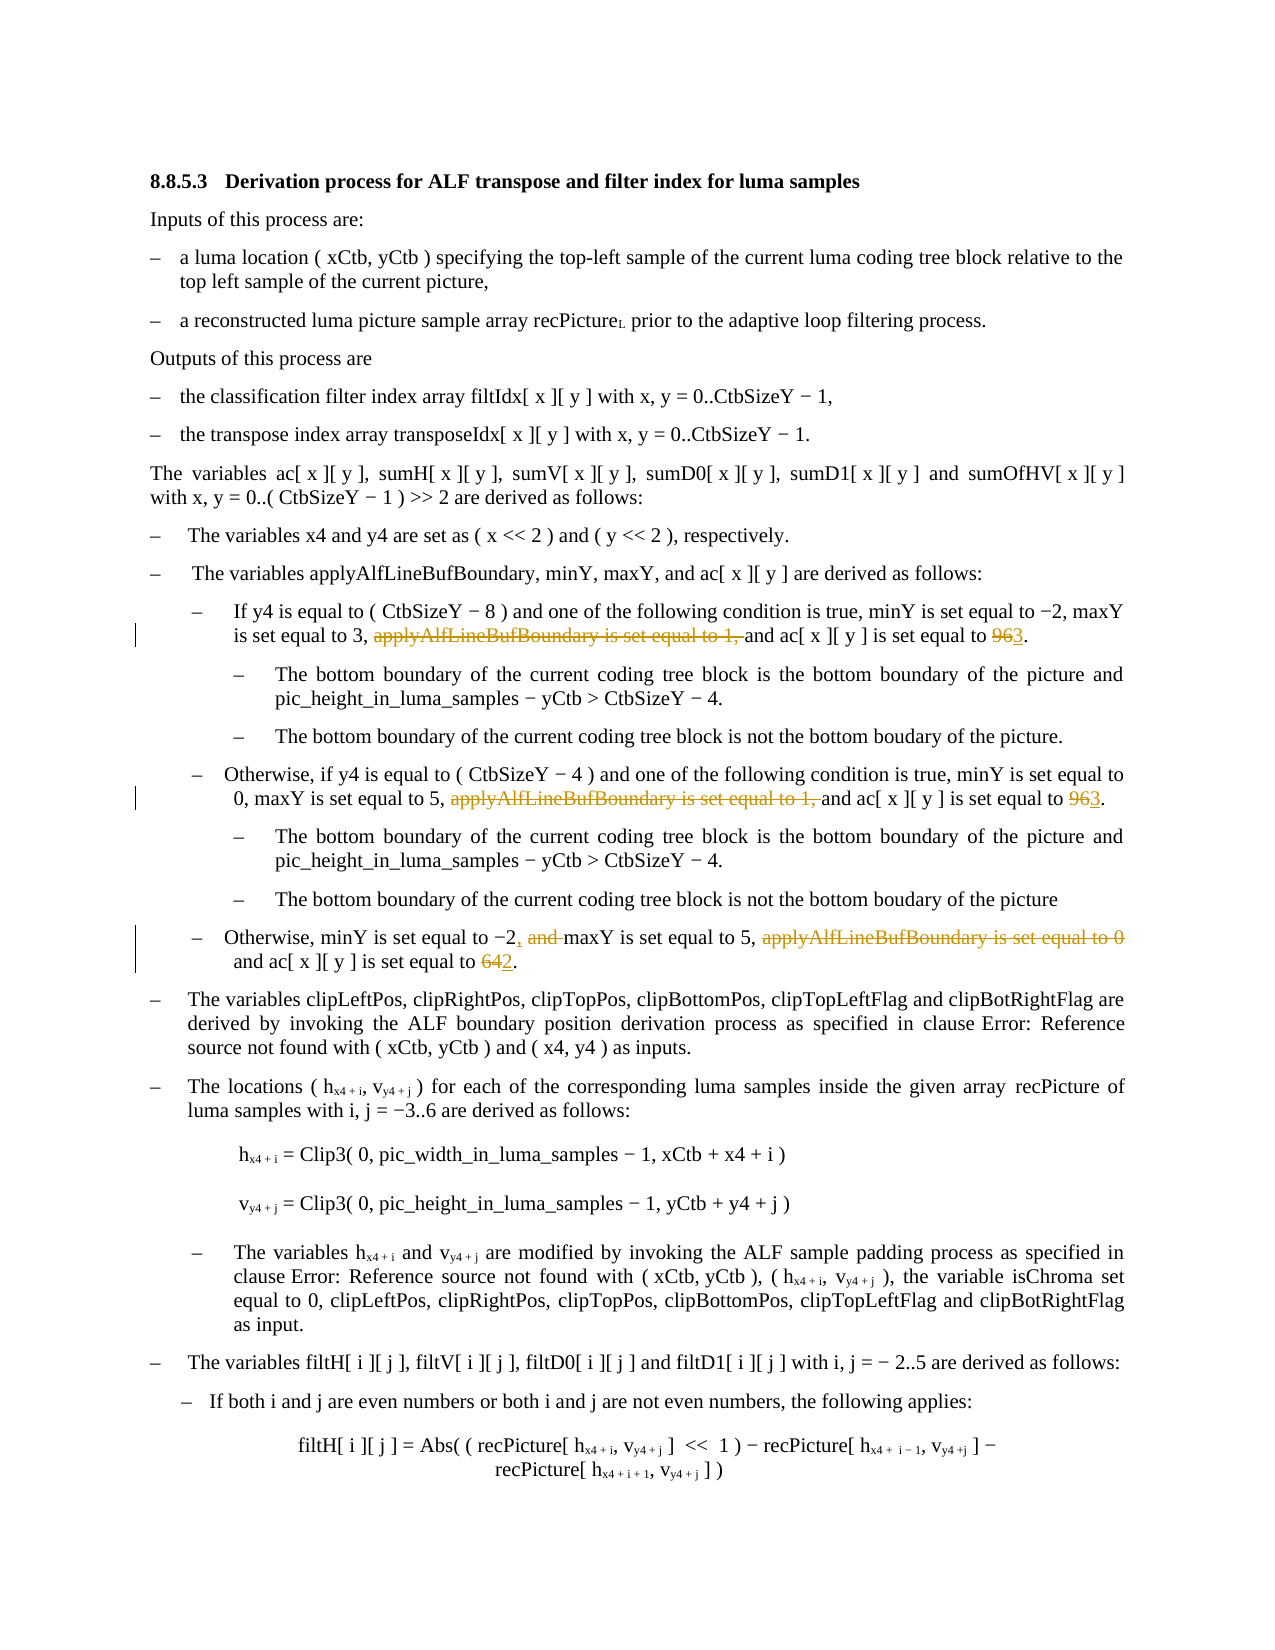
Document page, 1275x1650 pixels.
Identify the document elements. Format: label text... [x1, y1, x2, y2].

list If y4 is equal to ( CtbSizeY − 8 ) and one of the following condition is true, minY is set equal to −2, maxY is set equal to 3, and ac[ x ][ y ] is set equal to . [192, 599, 1125, 647]
text Inputs of this process are: [150, 207, 1125, 231]
list a reconstructed luma picture sample array recPictureL prior to the adaptive loop filtering process. [150, 308, 1125, 332]
list The bottom boundary of the current coding tree block is the bottom boundary of the picture and pic_height_in_luma_samples − yCtb > CtbSizeY − 4. [233, 662, 1125, 710]
list If both i and j are even numbers or both i and j are not even numbers, the following applies: [181, 1388, 1125, 1413]
list The bottom boundary of the current coding tree block is the bottom boundary of the picture and pic_height_in_luma_samples − yCtb > CtbSizeY − 4. [233, 824, 1125, 872]
list the classification filter index array filtIdx[ x ][ y ] with x, y = 0..CtbSizeY − 1, [150, 384, 1125, 408]
list Otherwise, minY is set equal to −2 maxY is set equal to 5, and ac[ x ][ y ] is set equal to . [192, 925, 1125, 973]
list The variables x4 and y4 are set as ( x << 2 ) and ( y << 2 ), respectively. [150, 523, 1125, 547]
list The variables applyAlfLineBufBoundary, minY, maxY, and ac[ x ][ y ] are derived as follows: [150, 561, 1125, 585]
list the transpose index array transposeIdx[ x ][ y ] with x, y = 0..CtbSizeY − 1. [150, 422, 1125, 446]
list The locations ( hx4 + i, vy4 + j ) for each of the corresponding luma samples inside the given array recPicture of luma samples with i, j = −3..6 are derived as follows: [150, 1073, 1125, 1122]
list The variables filtH[ i ][ j ], filtV[ i ][ j ], filtD0[ i ][ j ] and filtD1[ i ][ j ] with i, j = − 2..5 are derived as follows: [150, 1350, 1125, 1374]
text Outputs of this process are [150, 346, 1125, 370]
list a luma location ( xCtb, yCtb ) specifying the top-left sample of the current luma coding tree block relative to the top left sample of the current picture, [150, 245, 1125, 293]
list The bottom boundary of the current coding tree block is not the bottom boudary of the picture. [233, 724, 1125, 748]
subtitle Derivation process for ALF transpose and filter index for luma samples [150, 169, 1125, 193]
list Otherwise, if y4 is equal to ( CtbSizeY − 4 ) and one of the following condition is true, minY is set equal to 0, maxY is set equal to 5, and ac[ x ][ y ] is set equal to . [192, 762, 1125, 810]
text The variables ac[ x ][ y ], sumH[ x ][ y ], sumV[ x ][ y ], sumD0[ x ][ y ], sumD1[ x ][ y ] and sumOfHV[ x ][ y ] with x, y = 0..( CtbSizeY − 1 ) >> 2 are derived as follows: [150, 461, 1125, 509]
list The bottom boundary of the current coding tree block is not the bottom boudary of the picture [233, 887, 1125, 911]
